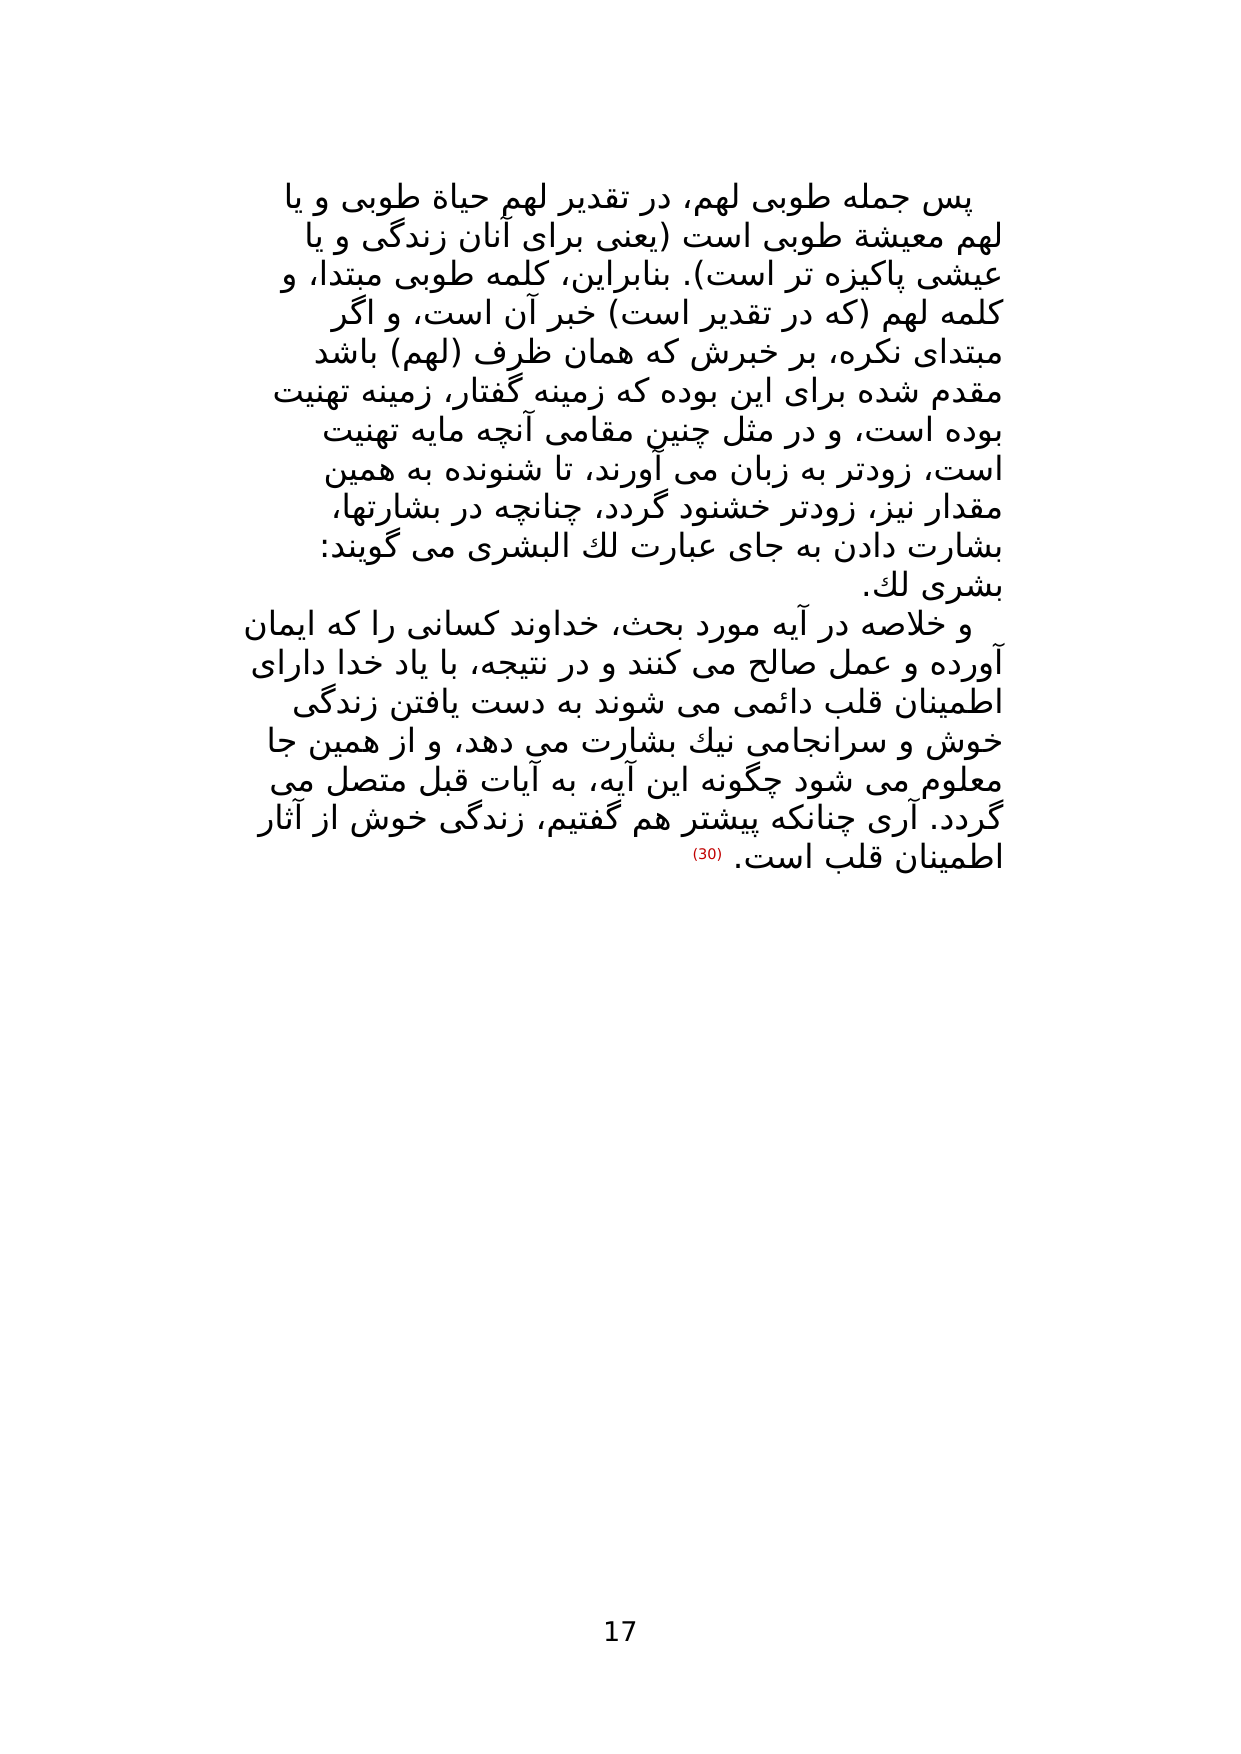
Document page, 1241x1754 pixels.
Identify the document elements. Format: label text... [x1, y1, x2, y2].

text پس جمله طوبى لهم، در تقدیر لهم حیاة طوبى و یا لهم معیشة طوبى است (یعنى براى آنان زندگى و یا عیشى پاكیزه تر است). بنابراین، كلمه طوبى مبتدا، و كلمه لهم (كه در تقدیر است) خبر آن است، و اگر مبتداى نكره، بر خبرش كه همان ظرف (لهم) باشد مقدم شده براى این بوده كه زمینه گفتار، زمینه تهنیت بوده است، و در مثل چنین مقامى آنچه مایه تهنیت است، زودتر به زبان مى آورند، تا شنونده به همین مقدار نیز، زودتر خشنود گردد، چنانچه در بشارتها، بشارت دادن به جاى عبارت لك البشرى مى گویند: بشرى لك. [236, 177, 1004, 604]
text و خلاصه در آیه مورد بحث، خداوند كسانى را كه ایمان آورده و عمل صالح مى كنند و در نتیجه، با یاد خدا داراى اطمینان قلب دائمى مى شوند به دست یافتن زندگى خوش و سرانجامى نیك بشارت مى دهد، و از همین جا معلوم مى شود چگونه این آیه، به آیات قبل متصل مى گردد. آرى چنانكه پیشتر هم گفتیم، زندگى خوش از آثار اطمینان قلب است. (30) [236, 604, 1004, 877]
